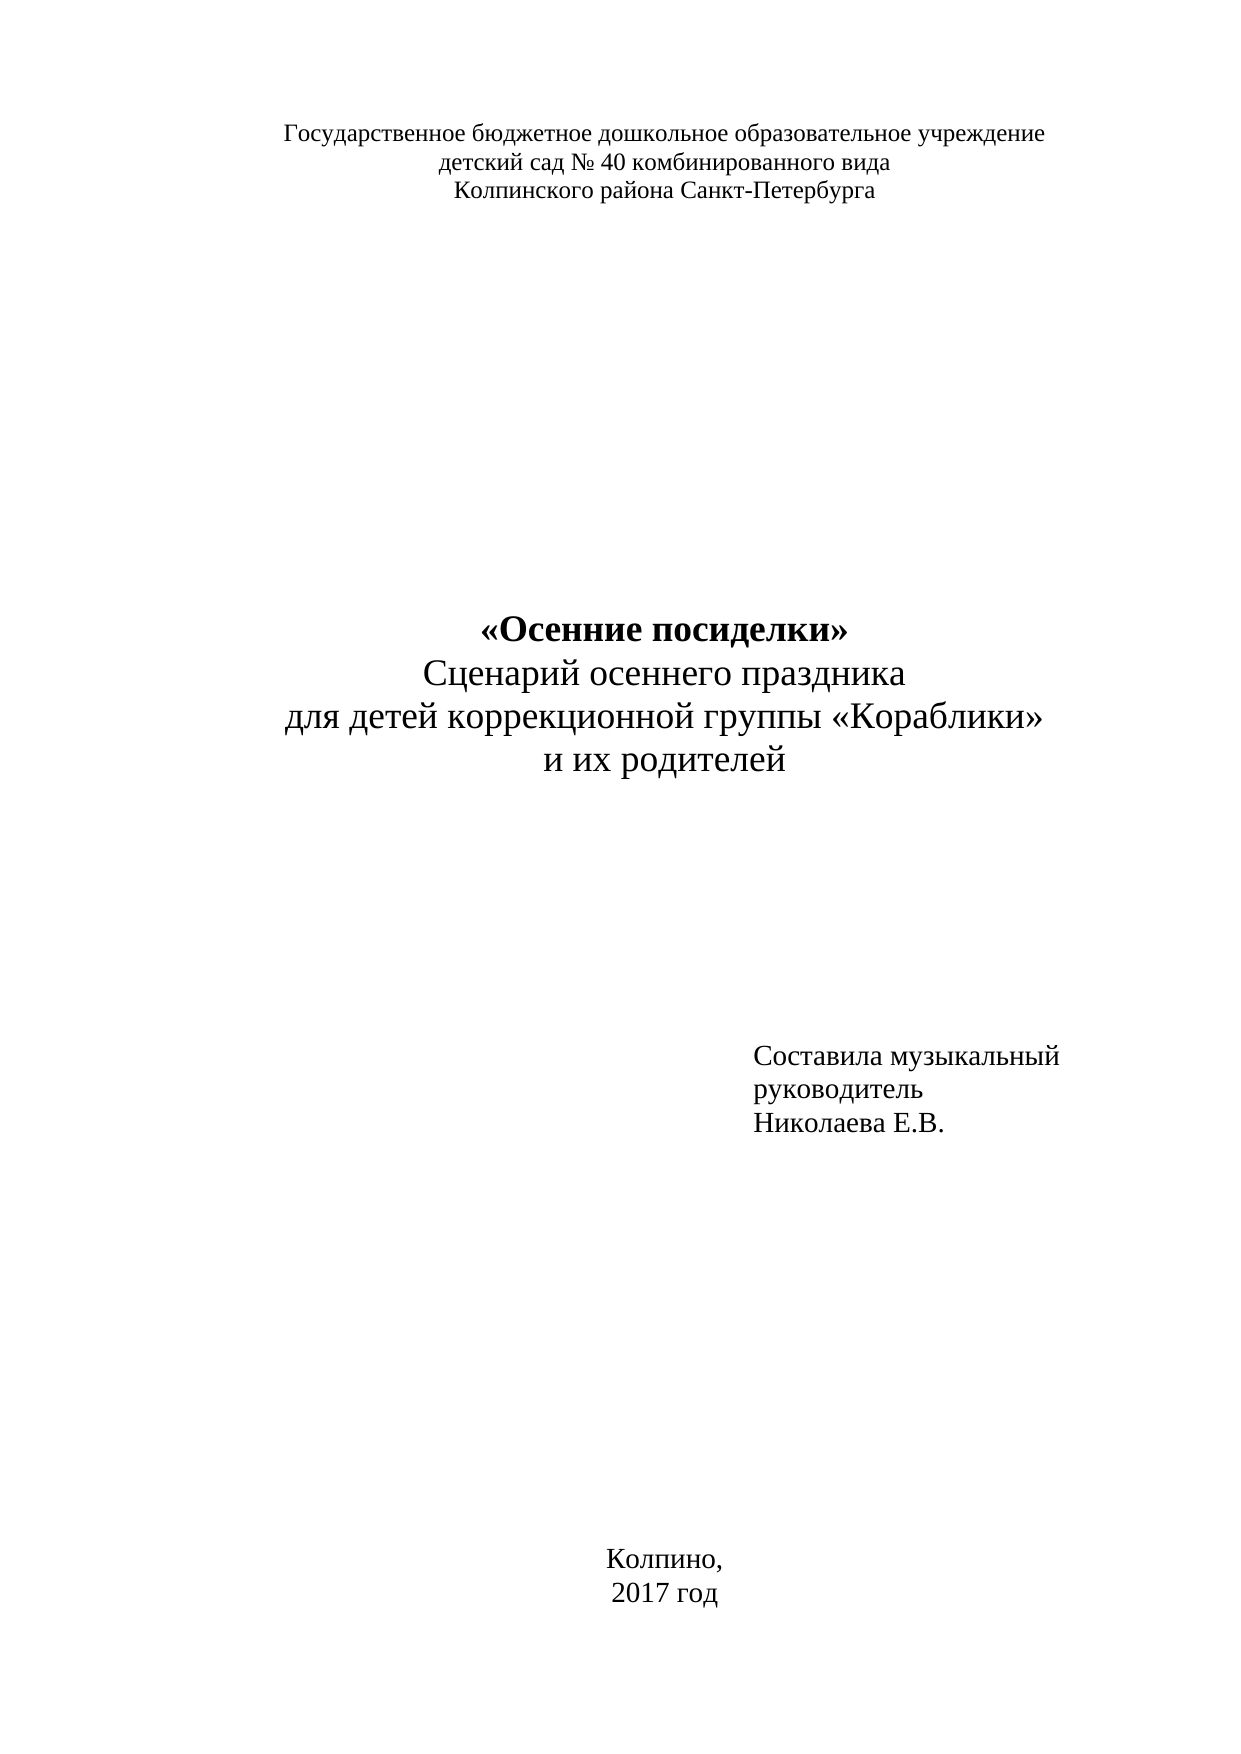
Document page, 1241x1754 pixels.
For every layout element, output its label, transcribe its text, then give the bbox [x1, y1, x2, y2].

text для детей коррекционной группы «Кораблики» [177, 693, 1152, 736]
text Колпино, [177, 1541, 1152, 1575]
text Государственное бюджетное дошкольное образовательное учреждение [177, 118, 1152, 147]
text Николаева Е.В. [753, 1105, 1152, 1139]
text «Осенние посиделки» [177, 607, 1152, 650]
text и их родителей [177, 736, 1152, 779]
text 2017 год [177, 1575, 1152, 1608]
text Составила музыкальный руководитель [753, 1038, 1152, 1105]
text детский сад № 40 комбинированного вида [177, 147, 1152, 176]
text Колпинского района Санкт-Петербурга [177, 176, 1152, 204]
text Сценарий осеннего праздника [177, 650, 1152, 693]
